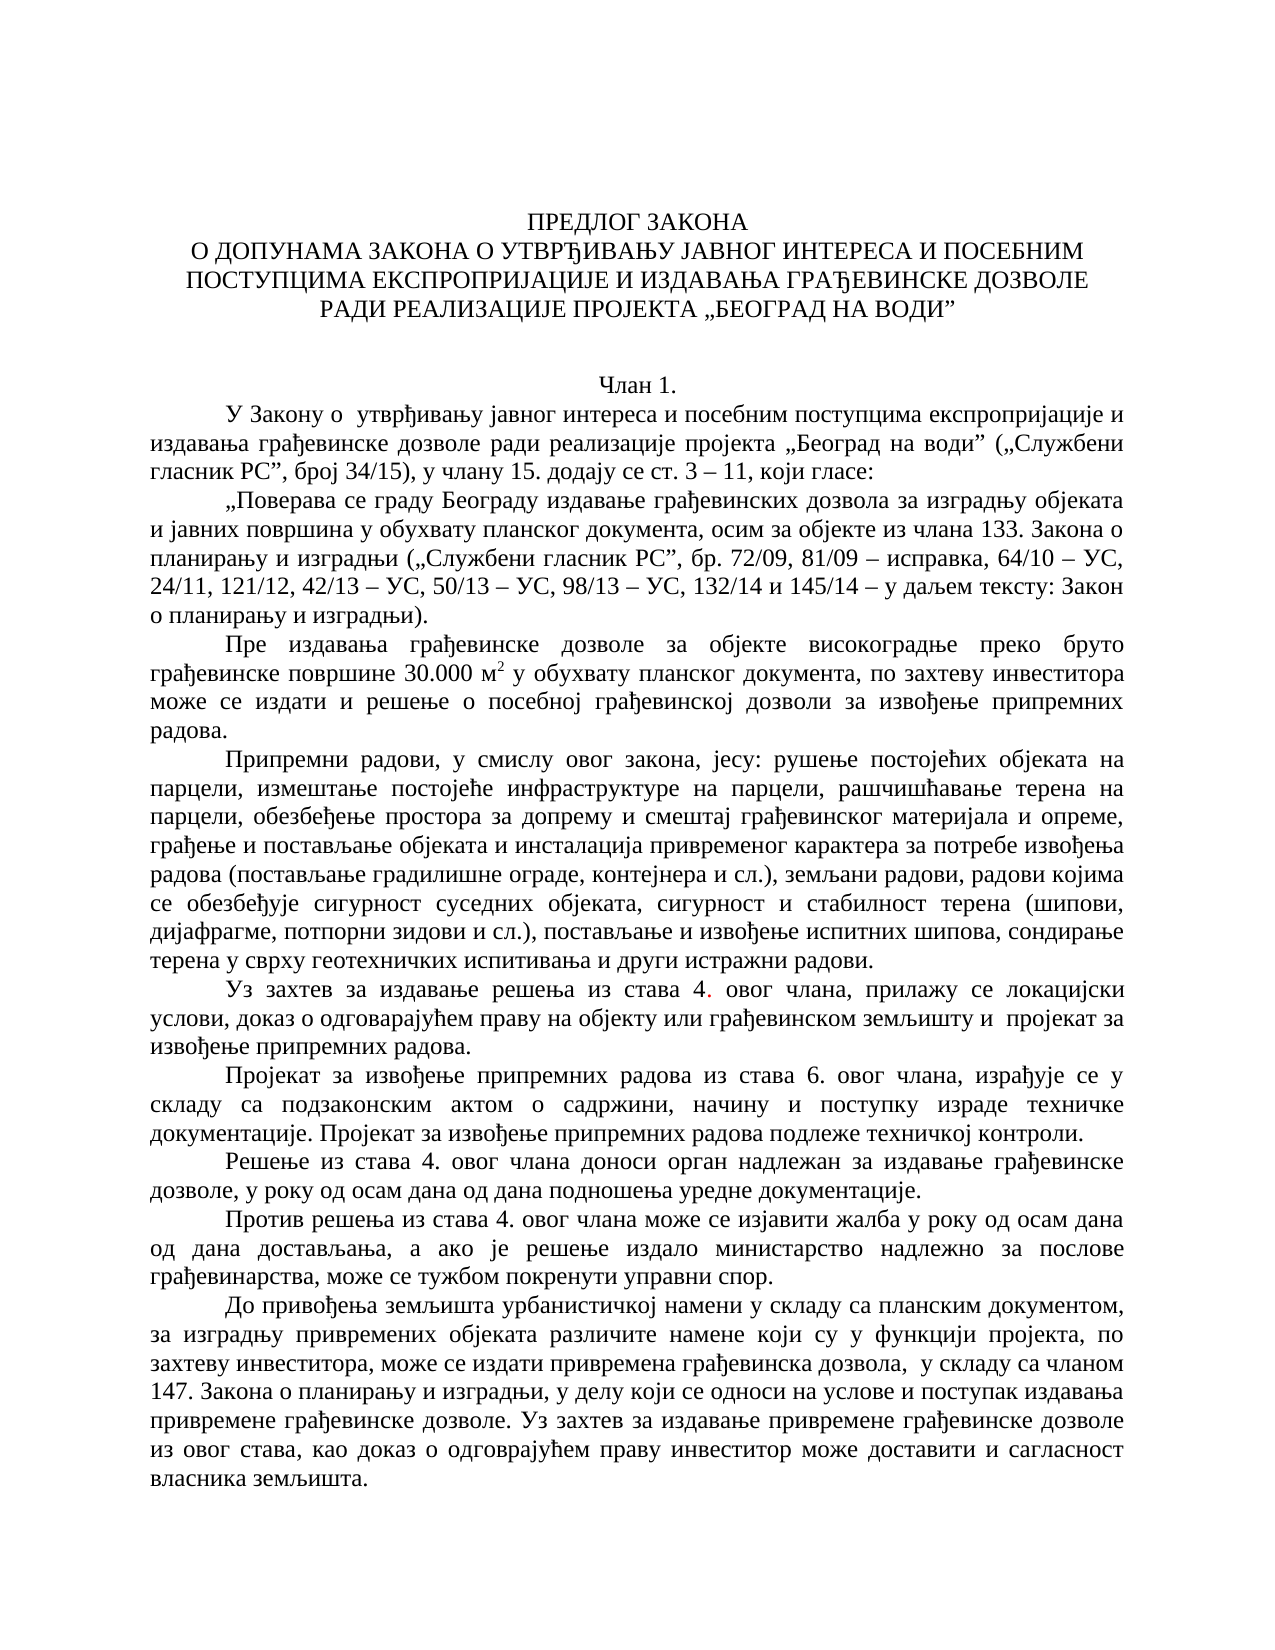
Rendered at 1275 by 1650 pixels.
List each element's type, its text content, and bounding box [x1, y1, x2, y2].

text До привођења земљишта урбанистичкој намени у складу са планским документом, за изградњу привремених објеката различите намене који су у функцији пројекта, по захтеву инвеститора, може се издати привремена грађевинска дозвола, у складу са чланом 147. Закона о планирању и изградњи, у делу који се односи на услове и поступак издавања привремене грађевинске дозволе. Уз захтев за издавање привремене грађевинске дозволе из овог става, као доказ о одговрајућем праву инвеститор може доставити и сагласност власника земљишта. [150, 1290, 1125, 1491]
text Пре издавања грађевинске дозволе за објекте високоградње преко бруто грађевинске површине 30.000 м2 у обухвату планског документа, по захтеву инвеститора може се издати и решење о посебној грађевинској дозволи за извођење припремних радова. [150, 629, 1125, 744]
text У Закону о утврђивању јавног интереса и посебним поступцима експропријације и издавања грађевинске дозволе ради реализације пројекта „Београд на води” („Службени гласник РС”, број 34/15), у члану 15. додају се ст. 3 – 11, који гласе: [150, 399, 1125, 485]
text Припремни радови, у смислу овог закона, јесу: рушење постојећих објеката на парцели, измештање постојеће инфраструктуре на парцели, рашчишћавање терена на парцели, обезбеђење простора за допрему и смештај грађевинског материјала и опреме, грађење и постављање објеката и инсталација привременог карактера за потребе извођења радова (постављање градилишне ограде, контејнера и сл.), земљани радови, радови којима се обезбеђује сигурност суседних објеката, сигурност и стабилност терена (шипови, дијафрагме, потпорни зидови и сл.), постављање и извођење испитних шипова, сондирање терена у сврху геотехничких испитивања и други истражни радови. [150, 744, 1125, 974]
text „Поверава се граду Београду издавање грађевинских дозвола за изградњу објеката и јавних површина у обухвату планског документа, осим за објекте из члана 133. Закона о планирању и изградњи („Службени гласник РС”, бр. 72/09, 81/09 – исправка, 64/10 – УС, 24/11, 121/12, 42/13 – УС, 50/13 – УС, 98/13 – УС, 132/14 и 145/14 – у даљем тексту: Закон о планирању и изградњи). [150, 485, 1125, 629]
text Против решења из става 4. овог члана може се изјавити жалба у року од осам дана од дана достављања, а ако је решење издало министарство надлежно за послове грађевинарства, може се тужбом покренути управни спор. [150, 1204, 1125, 1290]
text Пројекат за извођење припремних радова из става 6. овог члана, израђује се у складу са подзаконским актом о садржини, начину и поступку израде техничке документације. Пројекат за извођење припремних радова подлеже техничкој контроли. [150, 1060, 1125, 1146]
text Члан 1. [150, 370, 1125, 399]
text Решење из става 4. овог члана доноси орган надлежан за издавање грађевинске дозволе, у року од осам дана од дана подношења уредне документације. [150, 1146, 1125, 1204]
text Уз захтев за издавање решења из става 4. овог члана, прилажу се локацијски услови, доказ о одговарајућем праву на објекту или грађевинском земљишту и пројекат за извођење припремних радова. [150, 974, 1125, 1060]
text О ДОПУНАМА ЗАКОНА О УТВРЂИВАЊУ ЈАВНОГ ИНТЕРЕСА И ПОСЕБНИМ ПОСТУПЦИМА ЕКСПРОПРИЈАЦИЈЕ И ИЗДАВАЊА ГРАЂЕВИНСКЕ ДОЗВОЛЕ РАДИ РЕАЛИЗАЦИЈЕ ПРОЈЕКТА „БЕОГРАД НА ВОДИ” [150, 236, 1125, 322]
text ПРЕДЛОГ ЗАКОНА [150, 207, 1125, 236]
